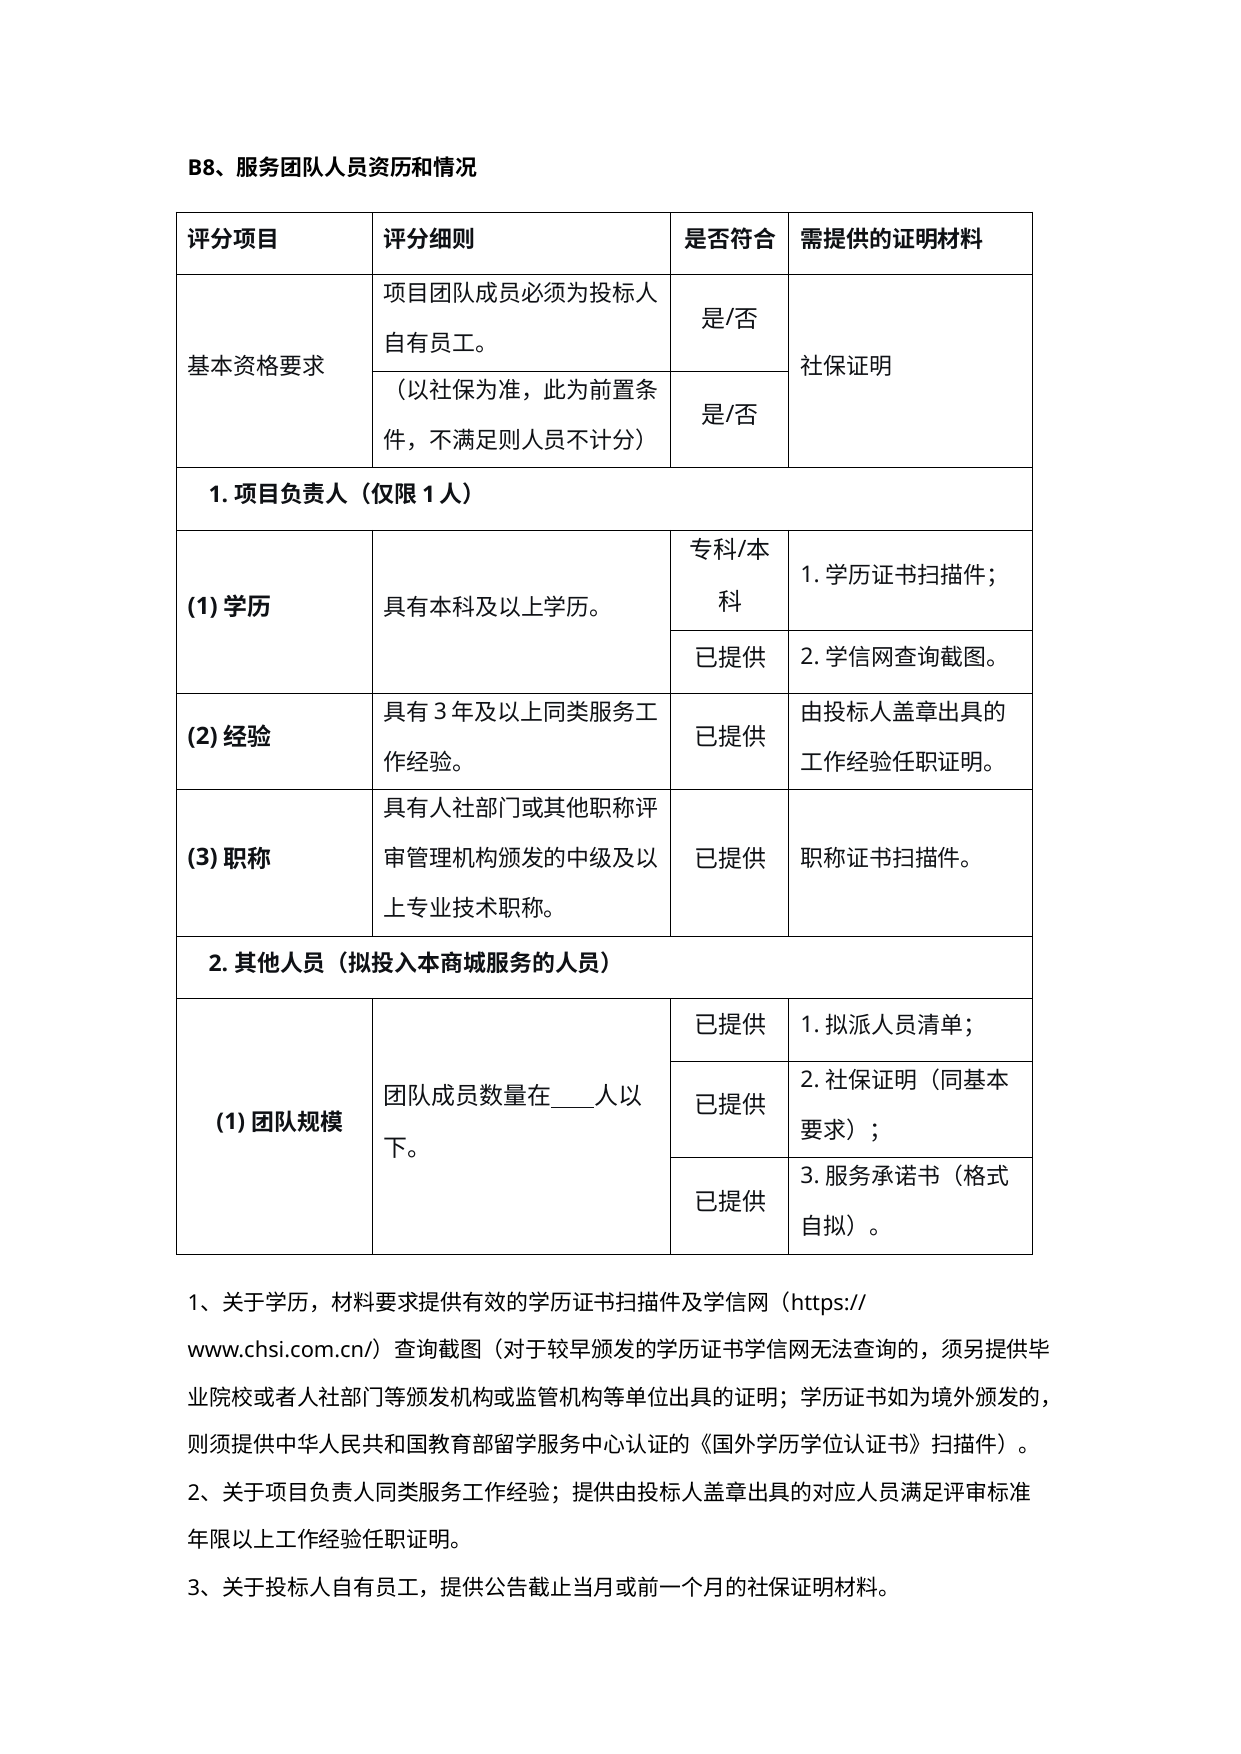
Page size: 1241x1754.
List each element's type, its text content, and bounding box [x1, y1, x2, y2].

table_cell 项目团队成员必须为投标人自有员工。 [373, 275, 670, 371]
table_cell 1. 学历证书扫描件； [789, 531, 1032, 630]
table_cell 1. 拟派人员清单； [789, 999, 1032, 1061]
table_cell 1. 项目负责人（仅限1人） [177, 468, 1032, 530]
table_cell (1) 团队规模 [177, 999, 372, 1254]
text B8、服务团队人员资历和情况 [187, 150, 1053, 182]
table_cell 已提供 [671, 1158, 788, 1254]
text 2、关于项目负责人同类服务工作经验；提供由投标人盖章出具的对应人员满足评审标准年限以上工作经验任职证明。 [187, 1475, 1053, 1554]
table_cell （以社保为准，此为前置条件，不满足则人员不计分） [373, 372, 670, 467]
table_cell 社保证明 [789, 275, 1032, 467]
table_header 评分项目 [177, 213, 372, 274]
text 3、关于投标人自有员工，提供公告截止当月或前一个月的社保证明材料。 [187, 1570, 1053, 1602]
table_cell 2. 其他人员（拟投入本商城服务的人员） [177, 937, 1032, 998]
table_cell 具有人社部门或其他职称评审管理机构颁发的中级及以上专业技术职称。 [373, 790, 670, 936]
table_cell 职称证书扫描件。 [789, 790, 1032, 936]
table_cell 具有本科及以上学历。 [373, 531, 670, 692]
table_cell 基本资格要求 [177, 275, 372, 467]
table_cell (3) 职称 [177, 790, 372, 936]
table_header 需提供的证明材料 [789, 213, 1032, 274]
table_cell 3. 服务承诺书（格式自拟）。 [789, 1158, 1032, 1254]
table_cell 2. 社保证明（同基本要求）； [789, 1062, 1032, 1157]
table_cell 已提供 [671, 631, 788, 692]
table_cell 已提供 [671, 790, 788, 936]
table_cell 2. 学信网查询截图。 [789, 631, 1032, 692]
table_cell 已提供 [671, 999, 788, 1061]
table_cell 由投标人盖章出具的工作经验任职证明。 [789, 694, 1032, 789]
table_header 是否符合 [671, 213, 788, 274]
table_header 评分细则 [373, 213, 670, 274]
table_cell (1) 学历 [177, 531, 372, 692]
table_cell 是/否 [671, 275, 788, 371]
table_cell 专科/本科 [671, 531, 788, 630]
table_cell 已提供 [671, 694, 788, 789]
table_cell 团队成员数量在 人以下。 [373, 999, 670, 1254]
table_cell 具有3年及以上同类服务工作经验。 [373, 694, 670, 789]
table_cell 是/否 [671, 372, 788, 467]
text 1、关于学历，材料要求提供有效的学历证书扫描件及学信网（https://www.chsi.com.cn/）查询截图（对于较早颁发的学历证书学信网无法查询的，须另提供毕业院校或者人社部门等颁发机构或监管机构等单位出具的证明；学历证书如为境外颁发的，则须提供中华人民共和国教育部留学服务中心认证的《国外学历学位认证书》扫描件）。 [187, 1285, 1053, 1459]
table_cell 已提供 [671, 1062, 788, 1157]
table_cell (2) 经验 [177, 694, 372, 789]
